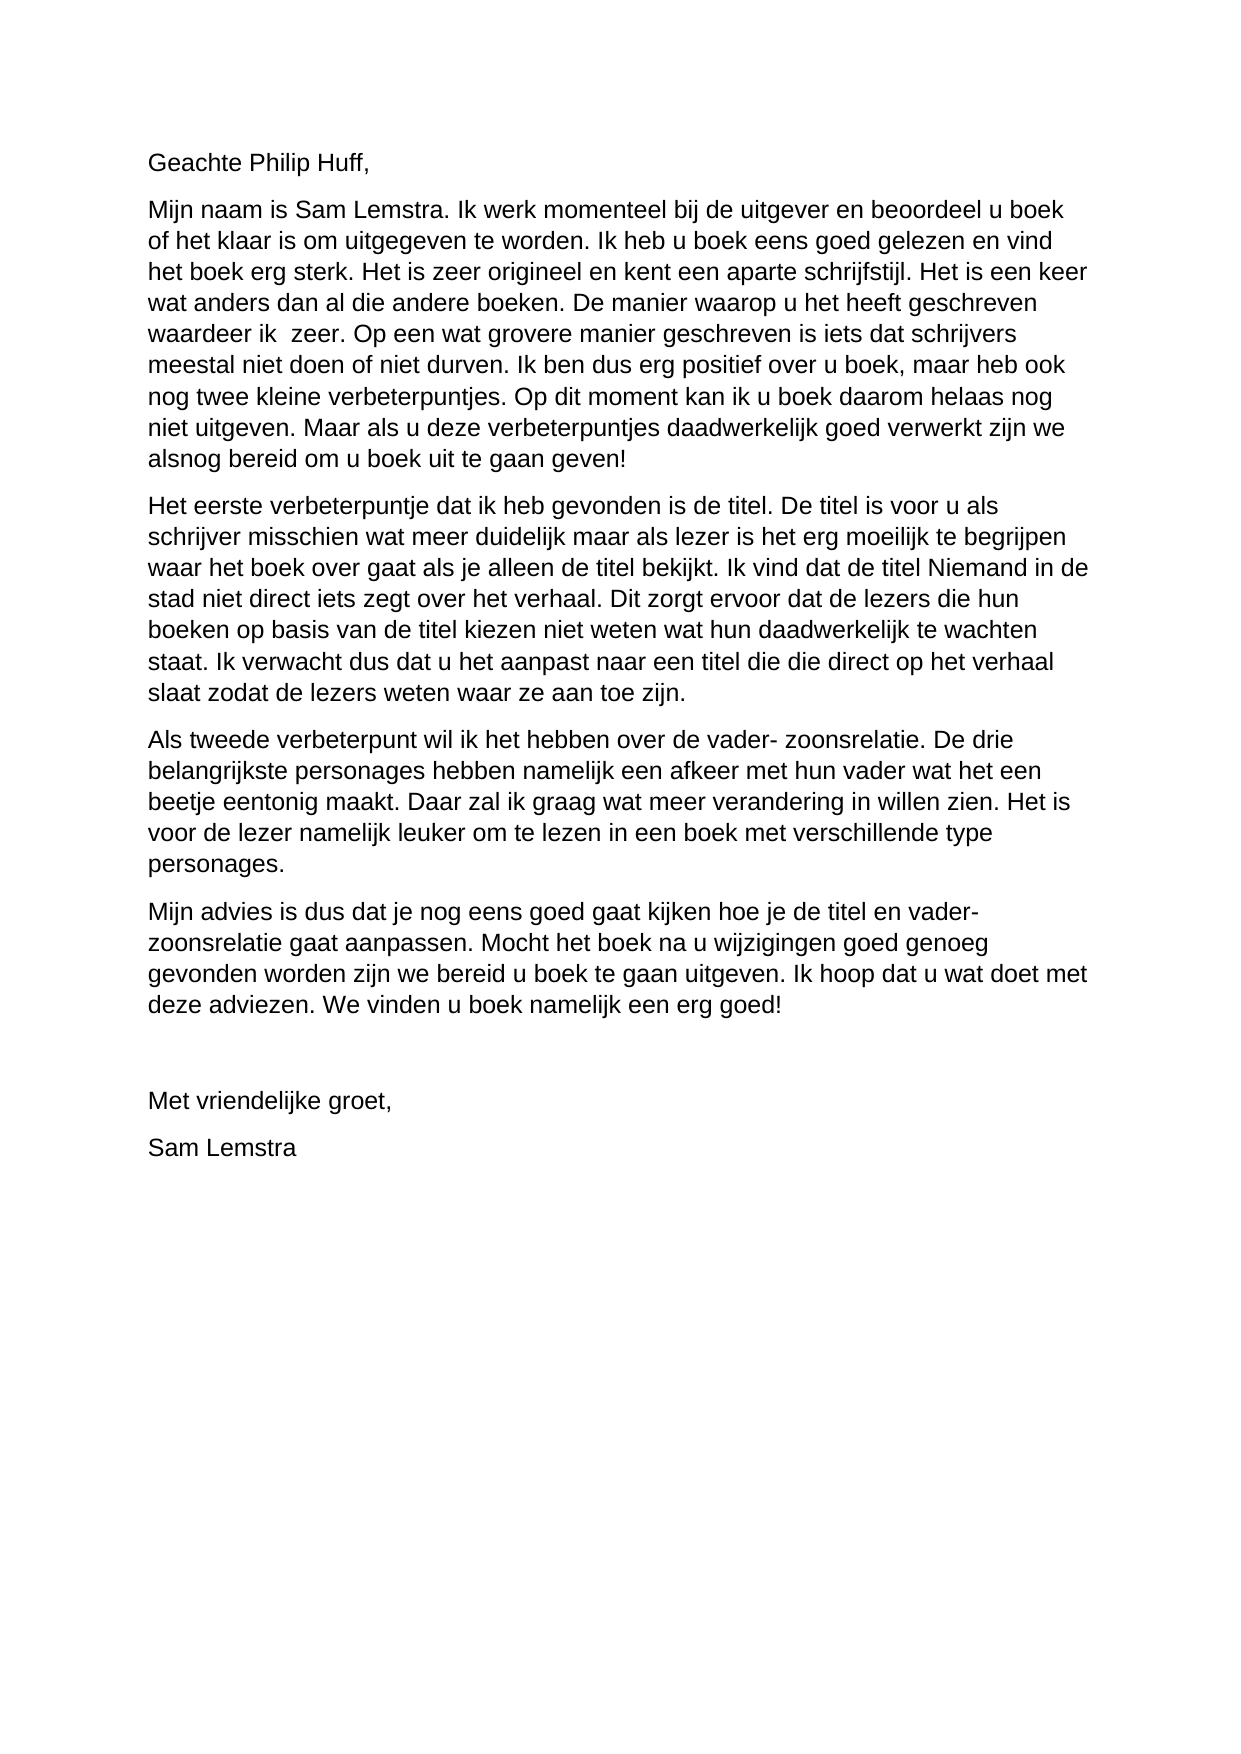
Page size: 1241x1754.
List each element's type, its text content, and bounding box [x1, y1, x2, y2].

text Sam Lemstra [148, 1133, 1093, 1162]
text Mijn naam is Sam Lemstra. Ik werk momenteel bij de uitgever en beoordeel u boek of het klaar is om uitgegeven te worden. Ik heb u boek eens goed gelezen en vind het boek erg sterk. Het is zeer origineel en kent een aparte schrijfstijl. Het is een keer wat anders dan al die andere boeken. De manier waarop u het heeft geschreven waardeer ik zeer. Op een wat grovere manier geschreven is iets dat schrijvers meestal niet doen of niet durven. Ik ben dus erg positief over u boek, maar heb ook nog twee kleine verbeterpuntjes. Op dit moment kan ik u boek daarom helaas nog niet uitgeven. Maar als u deze verbeterpuntjes daadwerkelijk goed verwerkt zijn we alsnog bereid om u boek uit te gaan geven! [148, 195, 1093, 472]
text Geachte Philip Huff, [148, 148, 1093, 176]
text Als tweede verbeterpunt wil ik het hebben over de vader- zoonsrelatie. De drie belangrijkste personages hebben namelijk een afkeer met hun vader wat het een beetje eentonig maakt. Daar zal ik graag wat meer verandering in willen zien. Het is voor de lezer namelijk leuker om te lezen in een boek met verschillende type personages. [148, 725, 1093, 878]
text Mijn advies is dus dat je nog eens goed gaat kijken hoe je de titel en vader- zoonsrelatie gaat aanpassen. Mocht het boek na u wijzigingen goed genoeg gevonden worden zijn we bereid u boek te gaan uitgeven. Ik hoop dat u wat doet met deze adviezen. We vinden u boek namelijk een erg goed! [148, 897, 1093, 1019]
text Met vriendelijke groet, [148, 1086, 1093, 1114]
text Het eerste verbeterpuntje dat ik heb gevonden is de titel. De titel is voor u als schrijver misschien wat meer duidelijk maar als lezer is het erg moeilijk te begrijpen waar het boek over gaat als je alleen de titel bekijkt. Ik vind dat de titel Niemand in de stad niet direct iets zegt over het verhaal. Dit zorgt ervoor dat de lezers die hun boeken op basis van de titel kiezen niet weten wat hun daadwerkelijk te wachten staat. Ik verwacht dus dat u het aanpast naar een titel die die direct op het verhaal slaat zodat de lezers weten waar ze aan toe zijn. [148, 491, 1093, 706]
